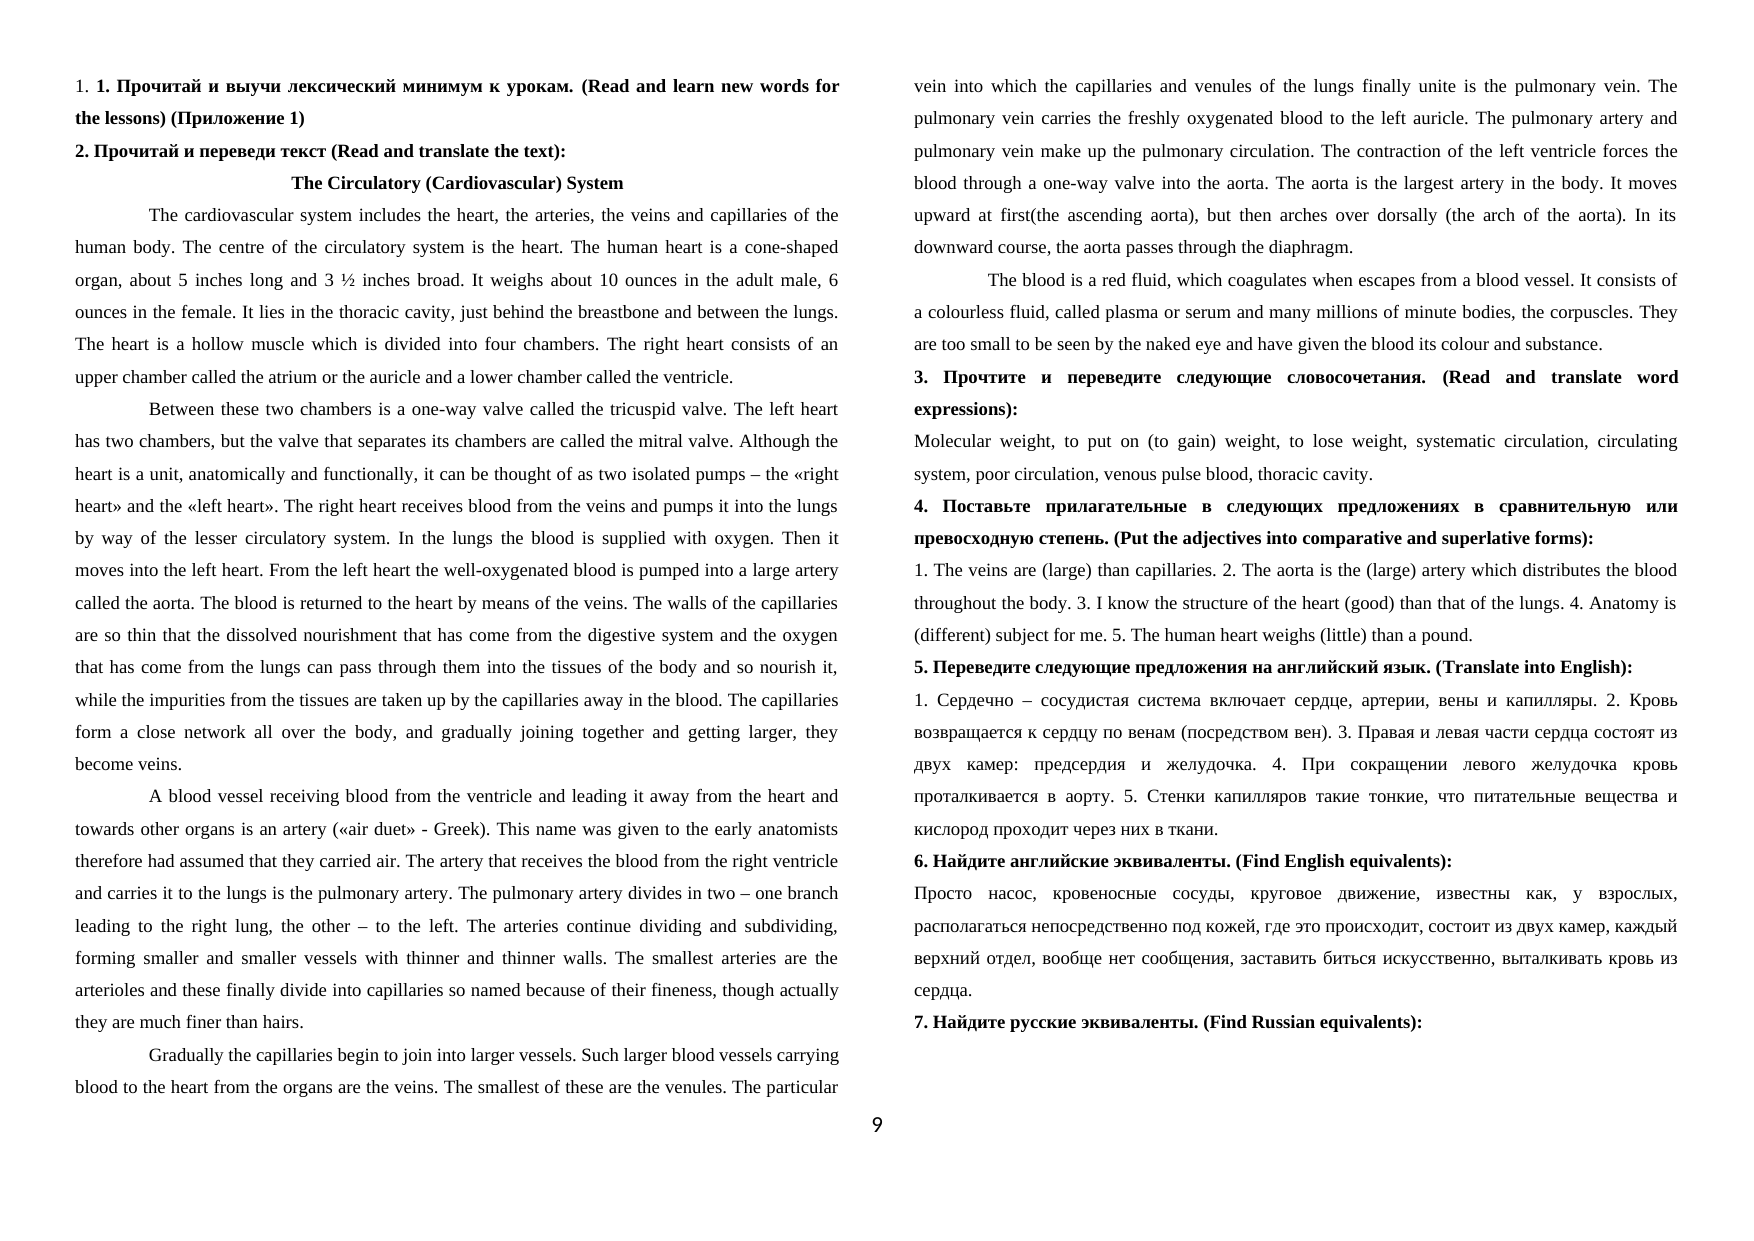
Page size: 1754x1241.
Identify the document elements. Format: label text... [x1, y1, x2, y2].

text 5. Переведите следующие предложения на английский язык. (Translate into English): [914, 656, 1679, 678]
text 1. The veins are (large) than capillaries. 2. The aorta is the (large) artery which distributes the blood throughout the body. 3. I know the structure of the heart (good) than that of the lungs. 4. Anatomy is (different) subject for me. 5. The human heart weighs (little) than a pound. [914, 559, 1679, 646]
text The Circulatory (Cardiovascular) System [75, 172, 840, 193]
text 1. Сердечно – сосудистая система включает сердце, артерии, вены и капилляры. 2. Кровь возвращается к сердцу по венам (посредством вен). 3. Правая и левая части сердца состоят из двух камер: предсердия и желудочка. 4. При сокращении левого желудочка кровь проталкивается в аорту. 5. Стенки капилляров такие тонкие, что питательные вещества и кислород проходит через них в ткани. [914, 688, 1679, 839]
text Gradually the capillaries begin to join into larger vessels. Such larger blood vessels carrying blood to the heart from the organs are the veins. The smallest of these are the venules. The particular vein into which the capillaries and venules of the lungs finally unite is the pulmonary vein. The pulmonary vein carries the freshly oxygenated blood to the left auricle. The pulmonary artery and pulmonary vein make up the pulmonary circulation. The contraction of the left ventricle forces the blood through a one-way valve into the aorta. The aorta is the largest artery in the body. It moves upward at first(the ascending aorta), but then arches over dorsally (the arch of the aorta). In its downward course, the aorta passes through the diaphragm. [914, 75, 1679, 258]
text Between these two chambers is a one-way valve called the tricuspid valve. The left heart has two chambers, but the valve that separates its chambers are called the mitral valve. Although the heart is a unit, anatomically and functionally, it can be thought of as two isolated pumps – the «right heart» and the «left heart». The right heart receives blood from the veins and pumps it into the lungs by way of the lesser circulatory system. In the lungs the blood is supplied with oxygen. Then it moves into the left heart. From the left heart the well-oxygenated blood is pumped into a large artery called the aorta. The blood is returned to the heart by means of the veins. The walls of the capillaries are so thin that the dissolved nourishment that has come from the digestive system and the oxygen that has come from the lungs can pass through them into the tissues of the body and so nourish it, while the impurities from the tissues are taken up by the capillaries away in the blood. The capillaries form a close network all over the body, and gradually joining together and getting larger, they become veins. [75, 398, 840, 775]
text Просто насос, кровеносные сосуды, круговое движение, известны как, у взрослых, располагаться непосредственно под кожей, где это происходит, состоит из двух камер, каждый верхний отдел, вообще нет сообщения, заставить биться искусственно, выталкивать кровь из сердца. [914, 882, 1679, 1001]
text Molecular weight, to put on (to gain) weight, to lose weight, systematic circulation, circulating system, poor circulation, venous pulse blood, thoracic cavity. [914, 430, 1679, 484]
text 4. Поставьте прилагательные в следующих предложениях в сравнительную или превосходную степень. (Put the adjectives into comparative and superlative forms): [914, 495, 1679, 549]
text The cardiovascular system includes the heart, the arteries, the veins and capillaries of the human body. The centre of the circulatory system is the heart. The human heart is a cone-shaped organ, about 5 inches long and 3 ½ inches broad. It weighs about 10 ounces in the adult male, 6 ounces in the female. It lies in the thoracic cavity, just behind the breastbone and between the lungs. The heart is a hollow muscle which is divided into four chambers. The right heart consists of an upper chamber called the atrium or the auricle and a lower chamber called the ventricle. [75, 204, 840, 387]
text 6. Найдите английские эквиваленты. (Find English equivalents): [914, 850, 1679, 872]
text 3. Прочтите и переведите следующие словосочетания. (Read and translate word expressions): [914, 366, 1679, 419]
text 2. Прочитай и переведи текст (Read and translate the text): [75, 139, 840, 161]
text 1. 1. Прочитай и выучи лексический минимум к урокам. (Read and learn new words for the lessons) (Приложение 1) [75, 75, 840, 129]
text The blood is a red fluid, which coagulates when escapes from a blood vessel. It consists of a colourless fluid, called plasma or serum and many millions of minute bodies, the corpuscles. They are too small to be seen by the naked eye and have given the blood its colour and substance. [914, 269, 1679, 355]
text 7. Найдите русские эквиваленты. (Find Russian equivalents): [914, 1011, 1679, 1033]
text A blood vessel receiving blood from the ventricle and leading it away from the heart and towards other organs is an artery («air duet» - Greek). This name was given to the early anatomists therefore had assumed that they carried air. The artery that receives the blood from the right ventricle and carries it to the lungs is the pulmonary artery. The pulmonary artery divides in two – one branch leading to the right lung, the other – to the left. The arteries continue dividing and subdividing, forming smaller and smaller vessels with thinner and thinner walls. The smallest arteries are the arterioles and these finally divide into capillaries so named because of their fineness, though actually they are much finer than hairs. [75, 785, 840, 1033]
